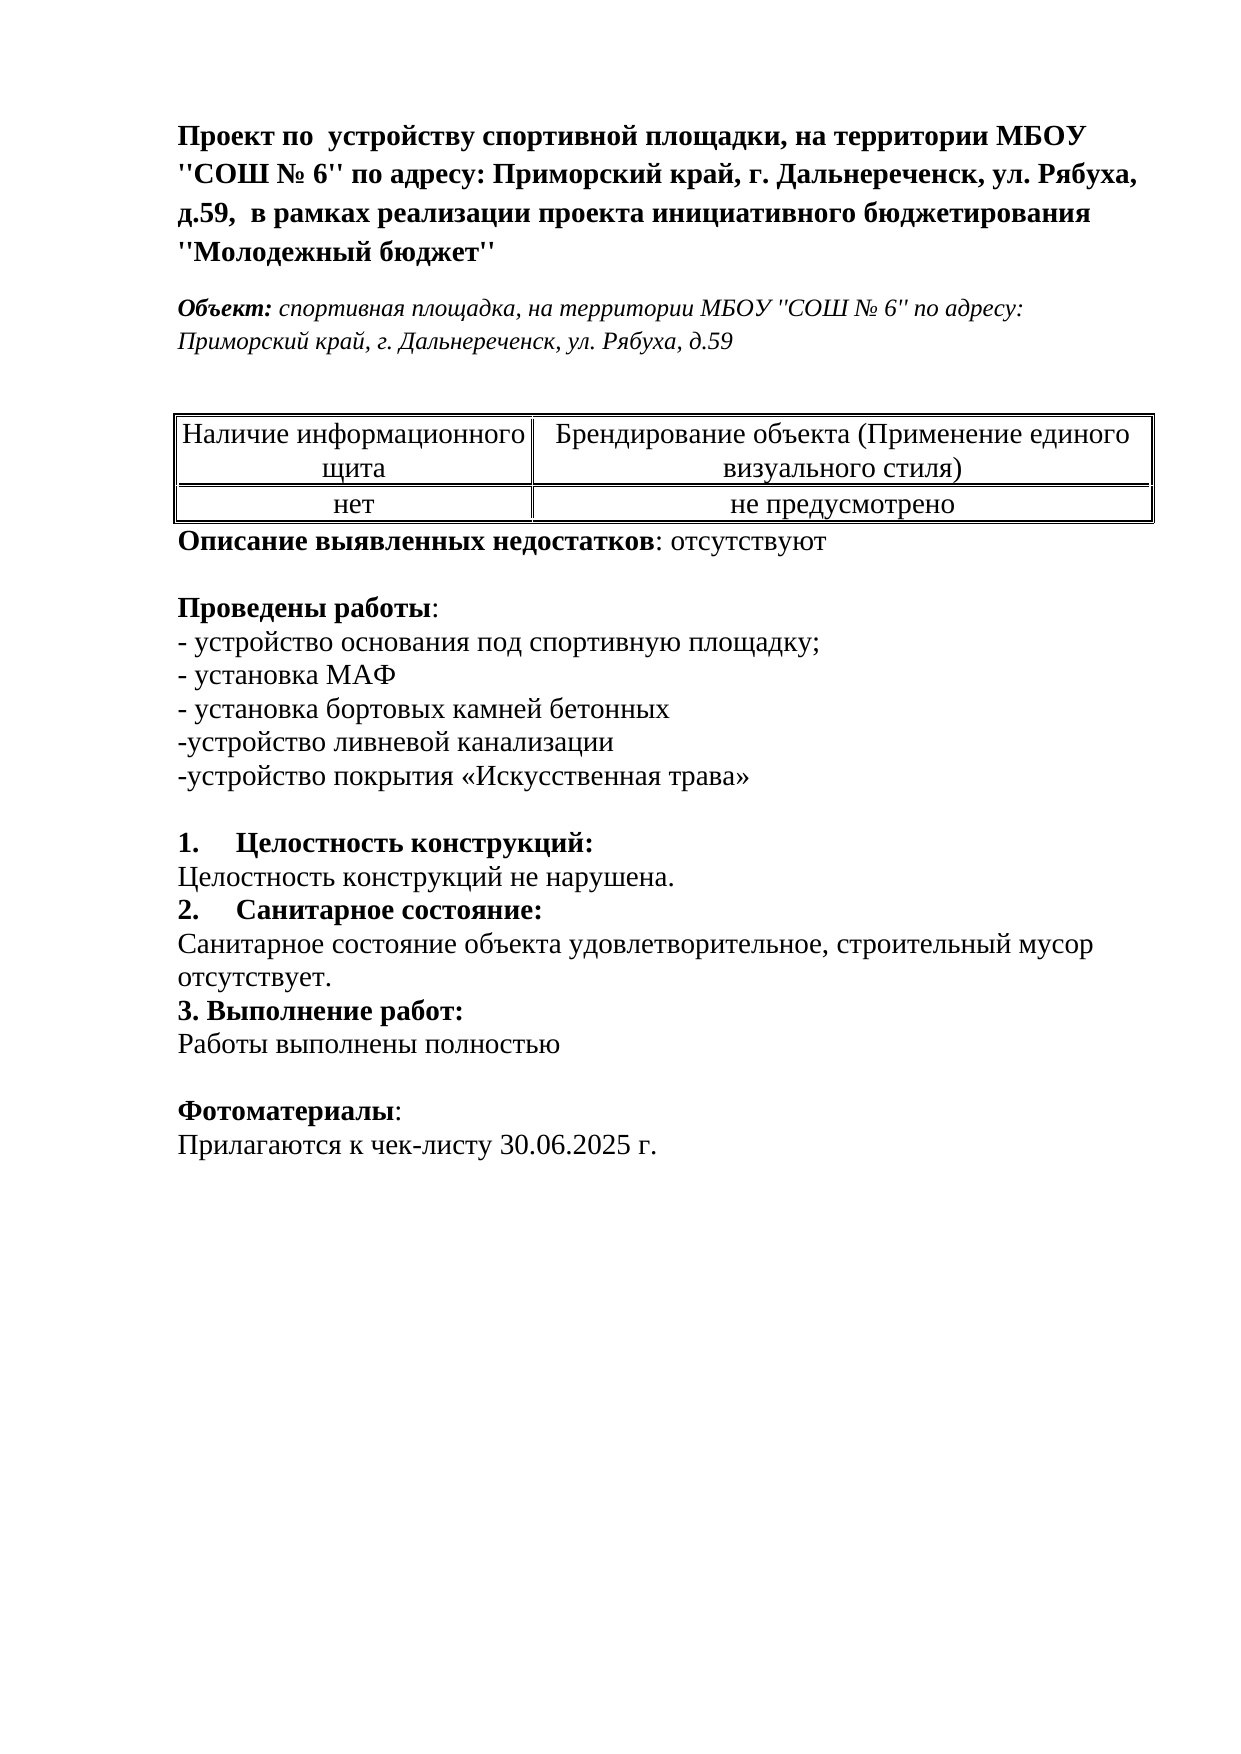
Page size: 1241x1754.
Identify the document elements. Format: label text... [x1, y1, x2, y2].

table_cell не предусмотрено [533, 483, 1152, 520]
text -устройство покрытия «Искусственная трава» [177, 758, 1152, 792]
table_header Наличие информационного щита [177, 417, 532, 483]
text Прилагаются к чек-листу 30.06.2025 г. [177, 1127, 1152, 1161]
text - установка МАФ [177, 657, 1152, 691]
text Санитарное состояние объекта удовлетворительное, строительный мусор отсутствует. [177, 926, 1152, 993]
text Объект: спортивная площадка, на территории МБОУ ''СОШ № 6'' по адресу: Приморский край, г. Дальнереченск, ул. Рябуха, д.59 [177, 293, 1152, 355]
table_header Брендирование объекта (Применение единого визуального стиля) [533, 417, 1151, 483]
text 1. Целостность конструкций: [177, 825, 1152, 859]
text 2. Санитарное состояние: [177, 892, 1152, 926]
text 3. Выполнение работ: [177, 993, 1152, 1026]
text Фотоматериалы: [177, 1093, 1152, 1127]
text Проект по устройству спортивной площадки, на территории МБОУ ''СОШ № 6'' по адресу: Приморский край, г. Дальнереченск, ул. Рябуха, д.59, в рамках реализации проекта инициативного бюджетирования ''Молодежный бюджет'' [177, 118, 1152, 267]
text Проведены работы: [177, 590, 1152, 624]
text Описание выявленных недостатков: отсутствуют [177, 524, 1152, 557]
text Работы выполнены полностью [177, 1026, 1152, 1060]
table_cell нет [177, 483, 532, 520]
text - установка бортовых камней бетонных [177, 691, 1152, 724]
text Целостность конструкций не нарушена. [177, 859, 1152, 892]
text - устройство основания под спортивную площадку; [177, 624, 1152, 657]
text -устройство ливневой канализации [177, 724, 1152, 758]
